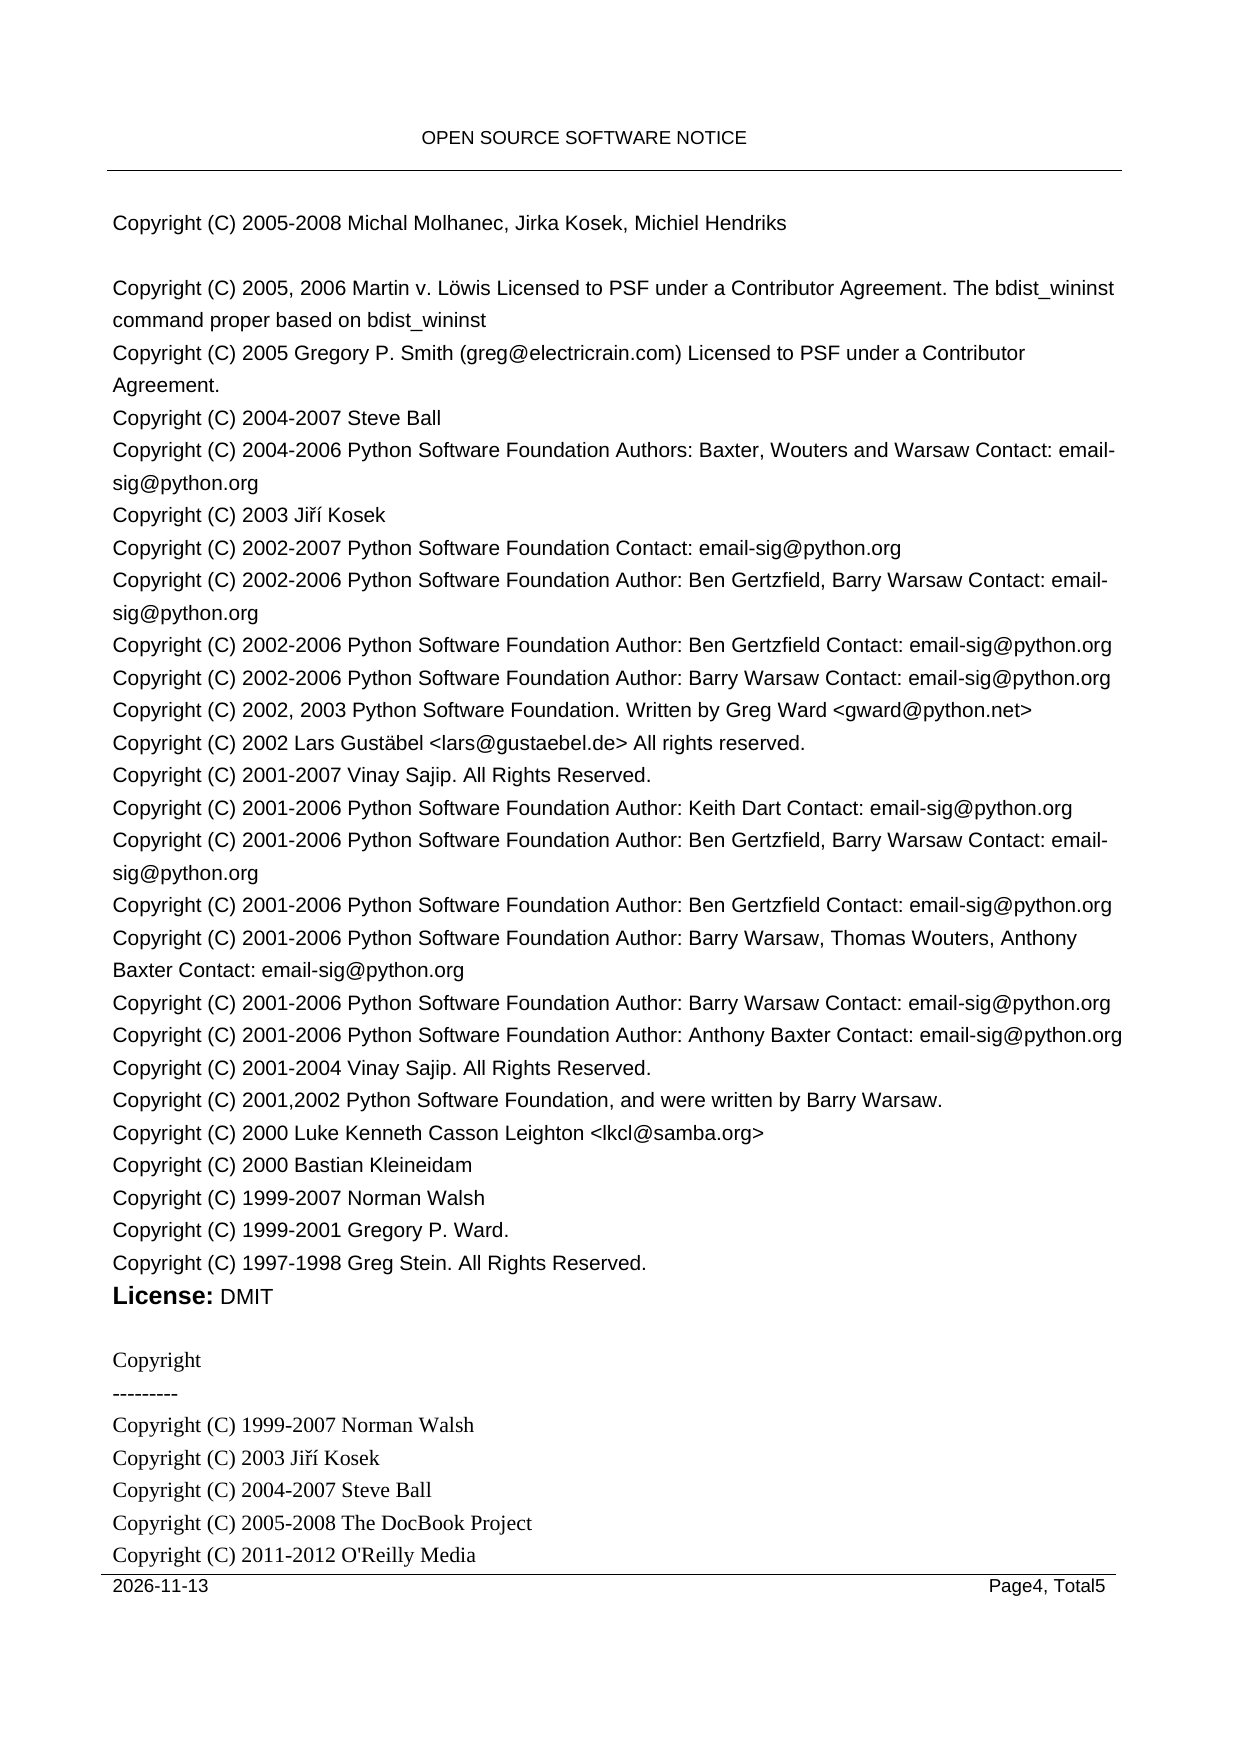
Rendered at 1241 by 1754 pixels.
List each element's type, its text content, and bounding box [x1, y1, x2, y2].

text Copyright (C) 2002, 2003 Python Software Foundation. Written by Greg Ward <gward@python.net> [112, 694, 1128, 726]
text Copyright (C) 2005 Gregory P. Smith (greg@electricrain.com) Licensed to PSF under a Contributor Agreement. [112, 336, 1128, 401]
text Copyright (C) 2000 Bastian Kleineidam [112, 1149, 1128, 1181]
text Copyright (C) 2004-2007 Steve Ball [112, 401, 1128, 434]
text Copyright (C) 2005, 2006 Martin v. Löwis Licensed to PSF under a Contributor Agreement. The bdist_wininst command proper based on bdist_wininst [112, 271, 1128, 336]
text Copyright (C) 2001-2006 Python Software Foundation Author: Anthony Baxter Contact: email-sig@python.org [112, 1019, 1128, 1051]
text Copyright (C) 2000 Luke Kenneth Casson Leighton <lkcl@samba.org> [112, 1116, 1128, 1149]
text Copyright (C) 2001-2006 Python Software Foundation Author: Barry Warsaw, Thomas Wouters, Anthony Baxter Contact: email-sig@python.org [112, 921, 1128, 986]
text Copyright (C) 2001-2007 Vinay Sajip. All Rights Reserved. [112, 759, 1128, 791]
text Copyright (C) 2001-2006 Python Software Foundation Author: Ben Gertzfield Contact: email-sig@python.org [112, 889, 1128, 921]
text Copyright (C) 2004-2006 Python Software Foundation Authors: Baxter, Wouters and Warsaw Contact: email-sig@python.org [112, 434, 1128, 499]
text Copyright (C) 2002-2007 Python Software Foundation Contact: email-sig@python.org [112, 531, 1128, 564]
text Copyright (C) 2001-2006 Python Software Foundation Author: Barry Warsaw Contact: email-sig@python.org [112, 986, 1128, 1019]
text Copyright (C) 1999-2007 Norman Walsh [112, 1181, 1128, 1214]
text Copyright (C) 2002-2006 Python Software Foundation Author: Ben Gertzfield Contact: email-sig@python.org [112, 629, 1128, 661]
text Copyright (C) 2001-2006 Python Software Foundation Author: Ben Gertzfield, Barry Warsaw Contact: email-sig@python.org [112, 824, 1128, 889]
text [112, 1279, 1128, 1571]
text Copyright (C) 2002-2006 Python Software Foundation Author: Barry Warsaw Contact: email-sig@python.org [112, 661, 1128, 694]
text Copyright (C) 2001-2006 Python Software Foundation Author: Keith Dart Contact: email-sig@python.org [112, 791, 1128, 824]
text Copyright (C) 1997-1998 Greg Stein. All Rights Reserved. [112, 1246, 1128, 1279]
text Copyright (C) 2001-2004 Vinay Sajip. All Rights Reserved. [112, 1051, 1128, 1084]
text Copyright (C) 2003 Jiří Kosek [112, 499, 1128, 531]
text Copyright (C) 2002 Lars Gustäbel <lars@gustaebel.de> All rights reserved. [112, 726, 1128, 759]
text Copyright (C) 2001,2002 Python Software Foundation, and were written by Barry Warsaw. [112, 1084, 1128, 1116]
text Copyright (C) 1999-2001 Gregory P. Ward. [112, 1214, 1128, 1246]
text Copyright (C) 2005-2008 Michal Molhanec, Jirka Kosek, Michiel Hendriks [112, 206, 1128, 271]
text Copyright (C) 2002-2006 Python Software Foundation Author: Ben Gertzfield, Barry Warsaw Contact: email-sig@python.org [112, 564, 1128, 629]
